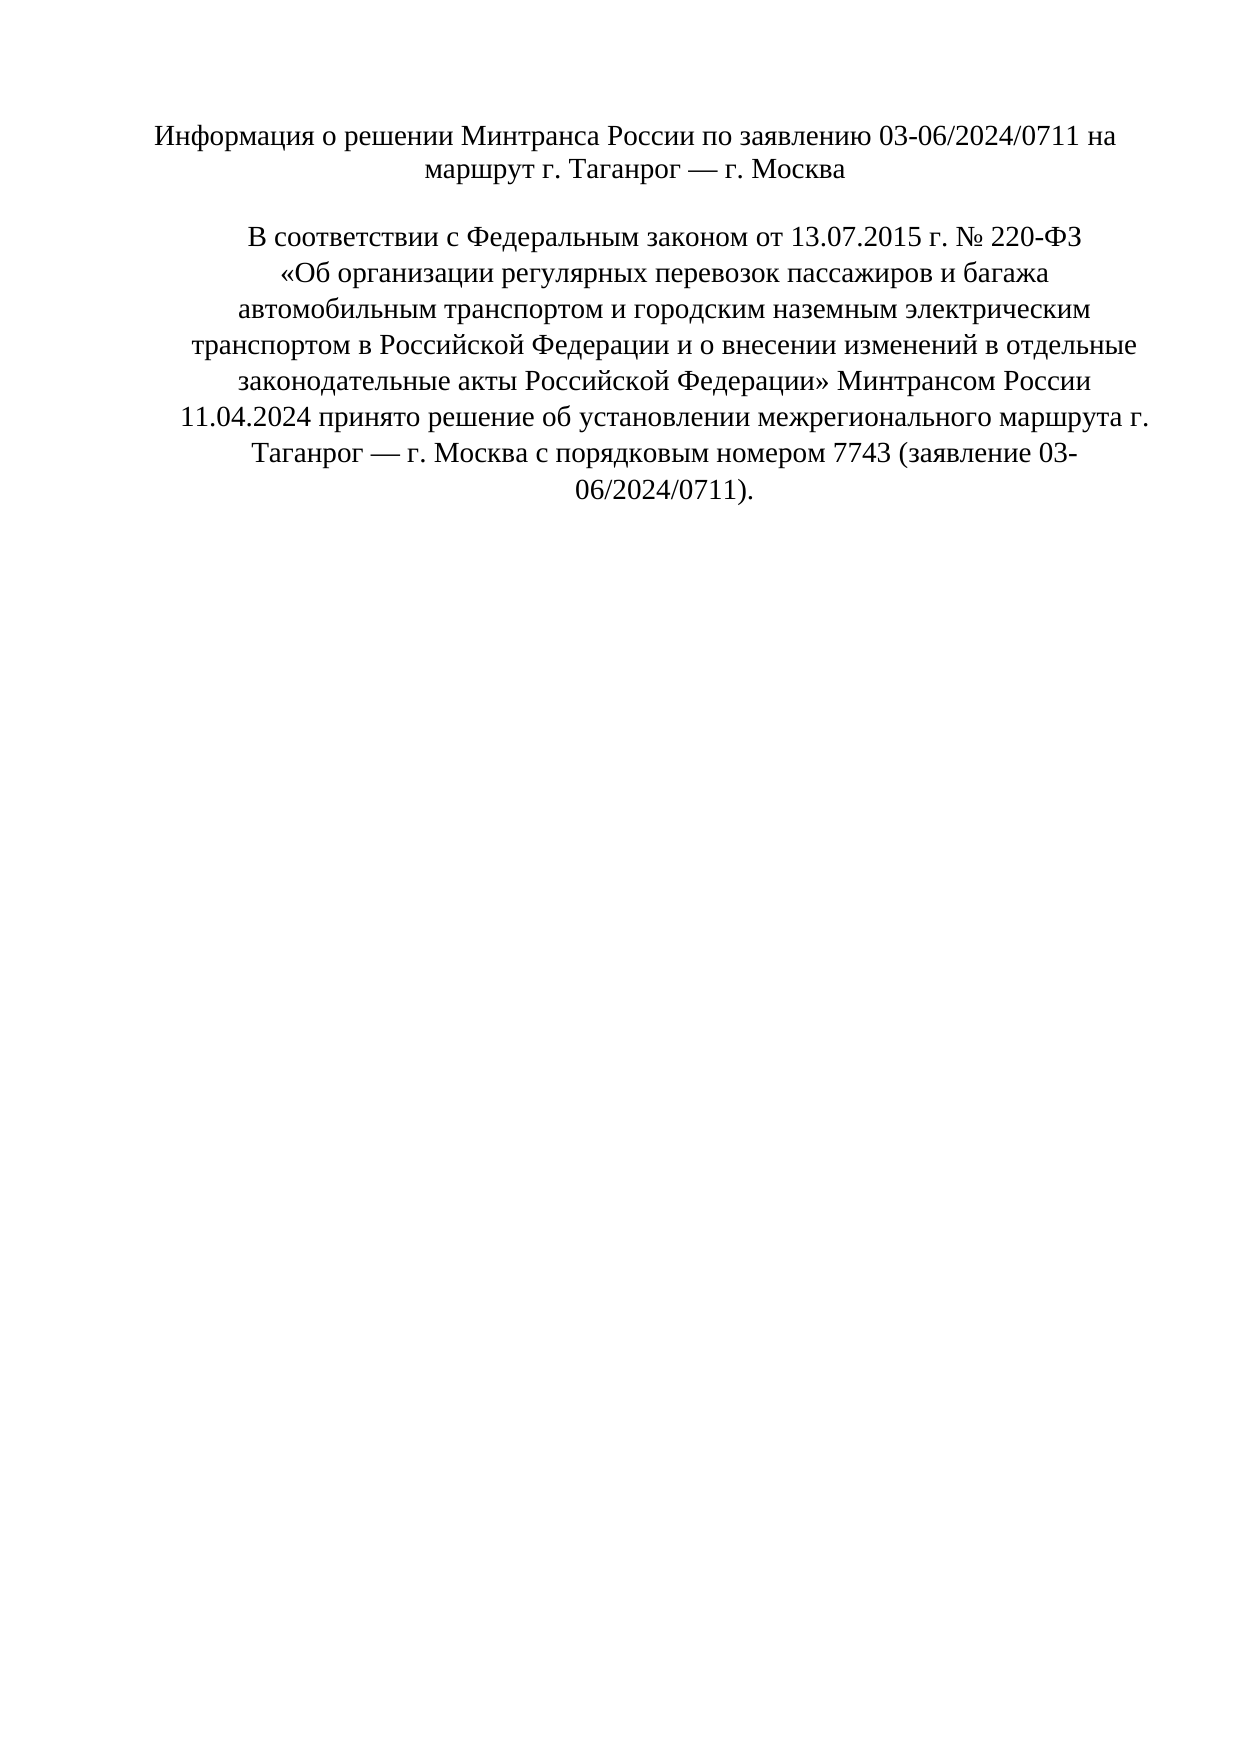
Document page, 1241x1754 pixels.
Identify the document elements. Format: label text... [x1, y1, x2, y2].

text В соответствии с Федеральным законом от 13.07.2015 г. № 220-ФЗ «Об организации регулярных перевозок пассажиров и багажа автомобильным транспортом и городским наземным электрическим транспортом в Российской Федерации и о внесении изменений в отдельные законодательные акты Российской Федерации» Минтрансом России 11.04.2024 принято решение об установлении межрегионального маршрута г. Таганрог — г. Москва с порядковым номером 7743 (заявление 03-06/2024/0711). [177, 219, 1152, 505]
text Информация о решении Минтранса России по заявлению 03-06/2024/0711 на маршрут г. Таганрог — г. Москва [118, 118, 1152, 185]
